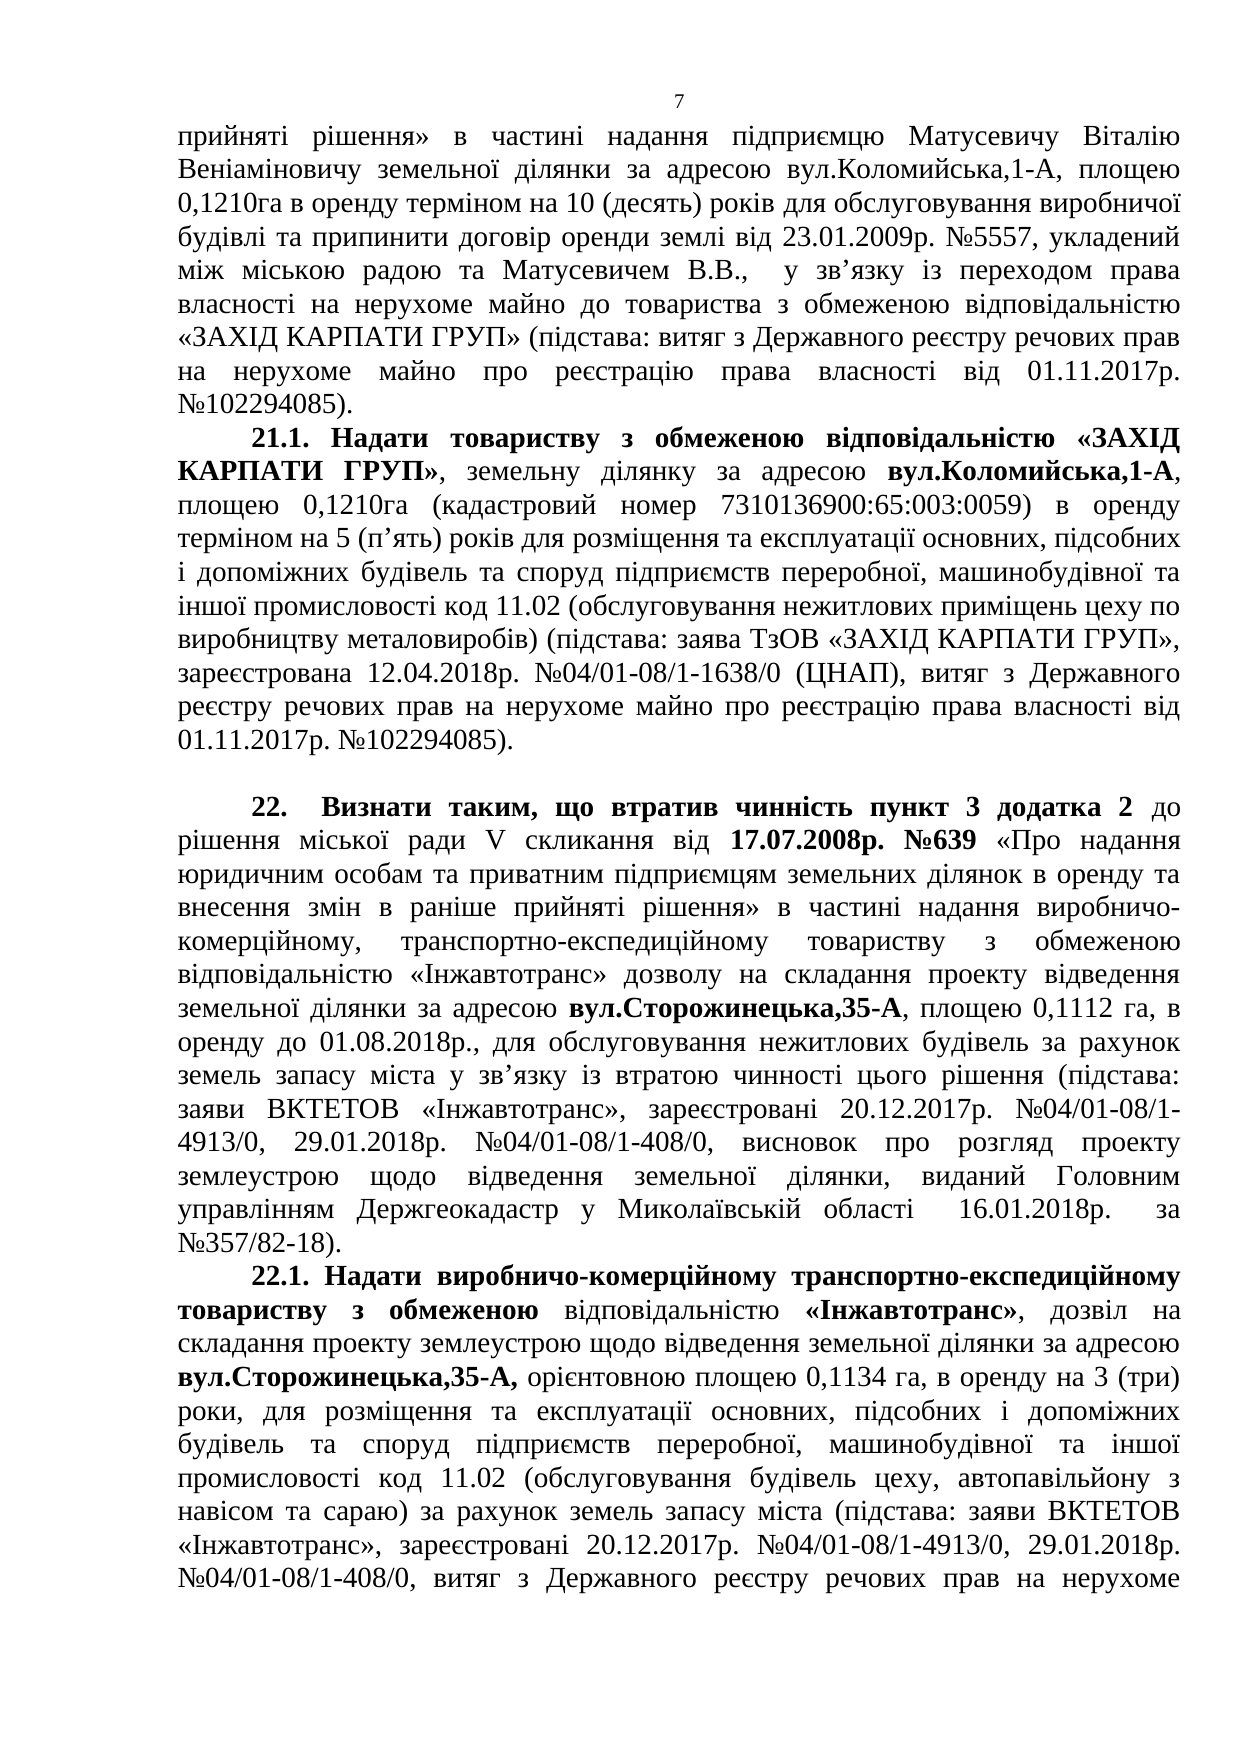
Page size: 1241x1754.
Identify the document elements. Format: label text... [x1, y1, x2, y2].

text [177, 118, 1181, 420]
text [177, 1258, 1181, 1594]
text 22. Визнати таким, що втратив чинність пункт 3 додатка 2 до рішення міської ради V скликання від 17.07.2008р. №639 «Про надання юридичним особам та приватним підприємцям земельних ділянок в оренду та внесення змін в раніше прийняті рішення» в частині надання виробничо-комерційному, транспортно-експедиційному товариству з обмеженою відповідальністю «Інжавтотранс» дозволу на складання проекту відведення земельної ділянки за адресою вул.Сторожинецька,35-А, площею , в оренду до 01.08.2018р., для обслуговування нежитлових будівель за рахунок земель запасу міста у зв’язку із втратою чинності цього рішення (підстава: заяви ВКТЕТОВ «Інжавтотранс», зареєстровані 20.12.2017р. №04/01-08/1-4913/0, 29.01.2018р. №04/01-08/1-408/0, висновок про розгляд проекту землеустрою щодо відведення земельної ділянки, виданий Головним управлінням Держгеокадастр у Миколаївській області 16.01.2018р. за №357/82-18). [177, 789, 1181, 1258]
text 21.1. Надати товариству з обмеженою відповідальністю «ЗАХІД КАРПАТИ ГРУП», земельну ділянку за адресою вул.Коломийська,1-А, площею 0,1210га (кадастровий номер 7310136900:65:003:0059) в оренду терміном на 5 (п’ять) років для розміщення та експлуатації основних, підсобних і допоміжних будівель та споруд підприємств переробної, машинобудівної та іншої промисловості код 11.02 (обслуговування нежитлових приміщень цеху по виробництву металовиробів) (підстава: заява ТзОВ «ЗАХІД КАРПАТИ ГРУП», зареєстрована 12.04.2018р. №04/01-08/1-1638/0 (ЦНАП), витяг з Державного реєстру речових прав на нерухоме майно про реєстрацію права власності від 01.11.2017р. №102294085). [177, 420, 1181, 755]
